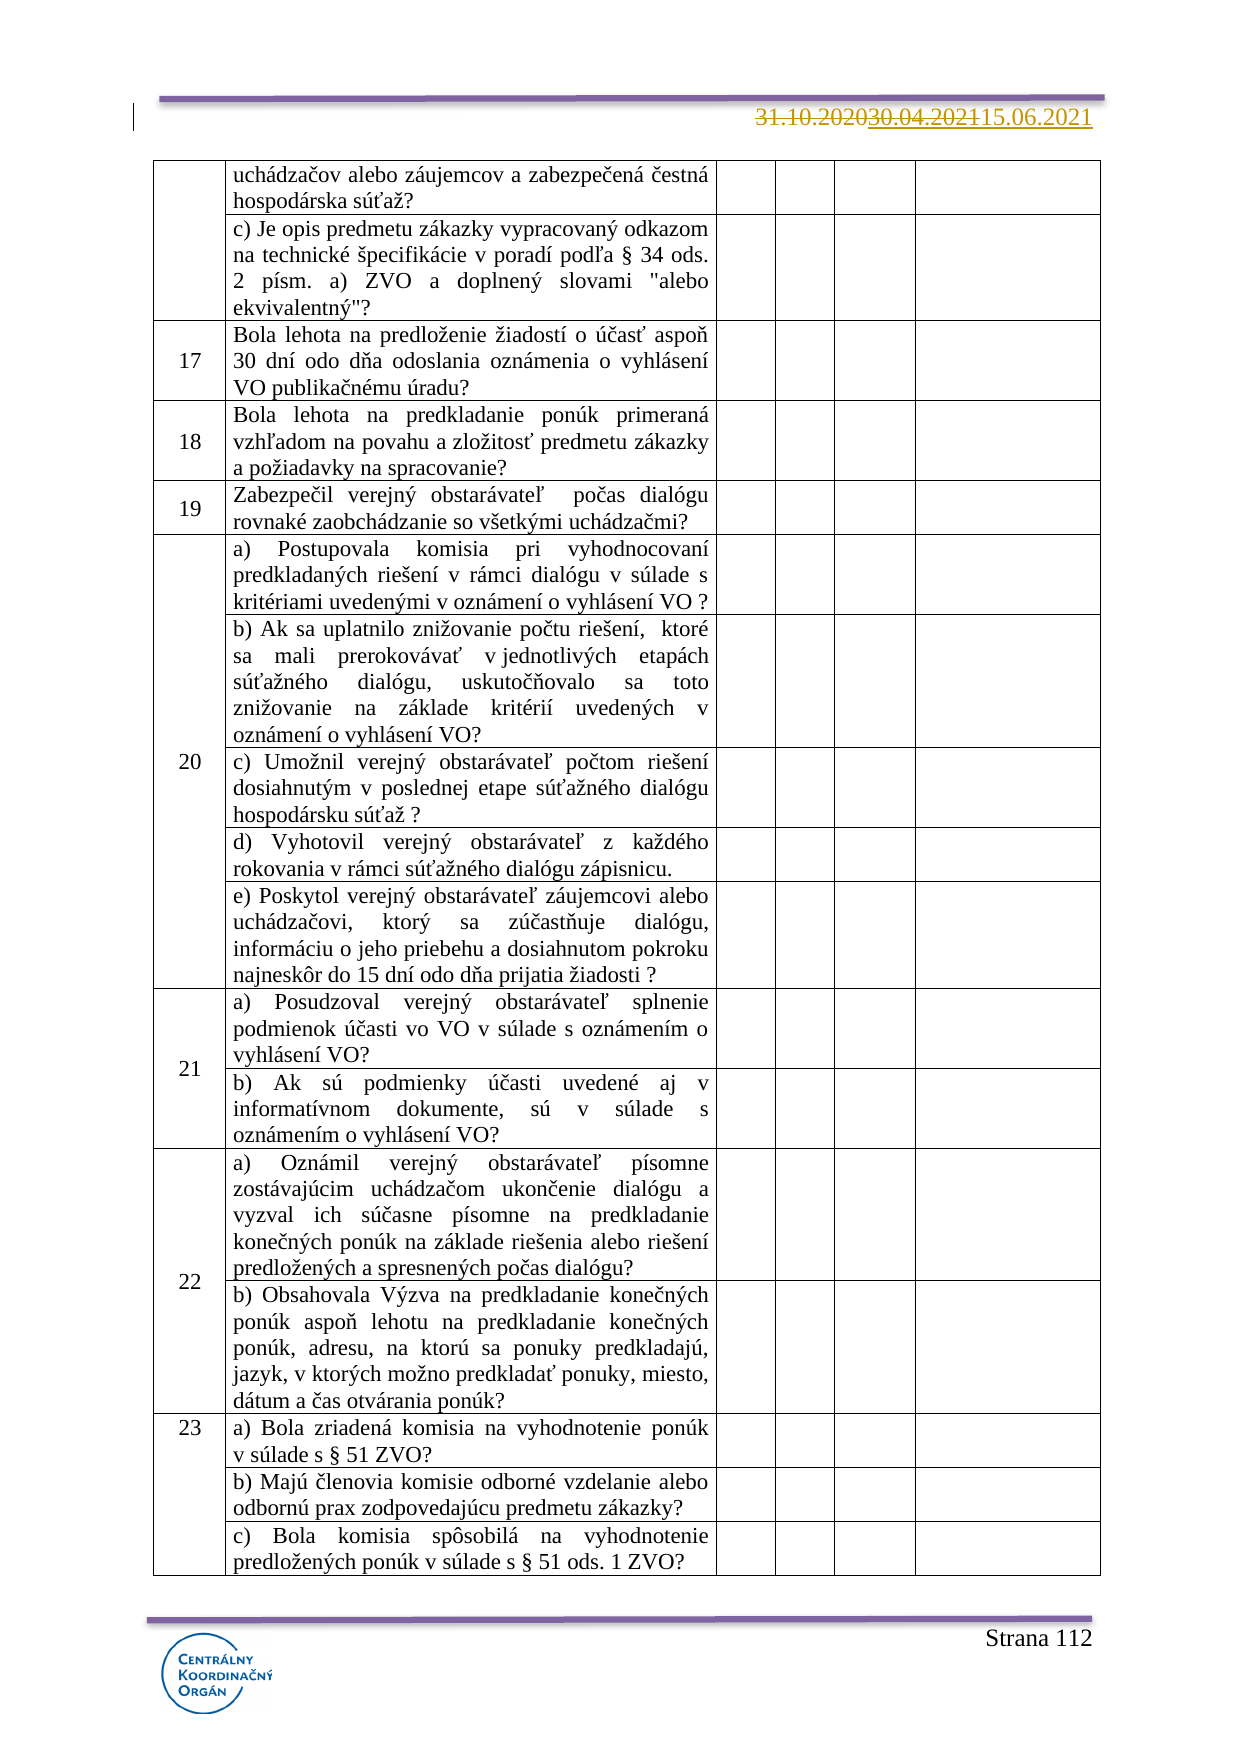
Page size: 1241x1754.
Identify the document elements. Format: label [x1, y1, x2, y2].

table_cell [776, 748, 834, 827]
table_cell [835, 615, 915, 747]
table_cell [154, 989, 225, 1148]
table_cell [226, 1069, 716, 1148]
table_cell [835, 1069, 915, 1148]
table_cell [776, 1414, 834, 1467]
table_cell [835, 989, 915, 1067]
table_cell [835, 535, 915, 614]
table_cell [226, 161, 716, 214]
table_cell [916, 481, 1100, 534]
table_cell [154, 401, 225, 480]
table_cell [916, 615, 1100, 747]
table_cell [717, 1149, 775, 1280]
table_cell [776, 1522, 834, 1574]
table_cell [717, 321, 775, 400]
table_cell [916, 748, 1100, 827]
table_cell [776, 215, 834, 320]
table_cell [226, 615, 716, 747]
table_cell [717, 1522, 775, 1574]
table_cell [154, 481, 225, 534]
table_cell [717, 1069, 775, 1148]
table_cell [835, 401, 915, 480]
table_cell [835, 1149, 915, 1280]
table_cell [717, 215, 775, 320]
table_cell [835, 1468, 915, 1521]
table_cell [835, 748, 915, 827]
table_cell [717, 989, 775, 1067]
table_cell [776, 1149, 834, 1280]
picture [159, 1631, 272, 1713]
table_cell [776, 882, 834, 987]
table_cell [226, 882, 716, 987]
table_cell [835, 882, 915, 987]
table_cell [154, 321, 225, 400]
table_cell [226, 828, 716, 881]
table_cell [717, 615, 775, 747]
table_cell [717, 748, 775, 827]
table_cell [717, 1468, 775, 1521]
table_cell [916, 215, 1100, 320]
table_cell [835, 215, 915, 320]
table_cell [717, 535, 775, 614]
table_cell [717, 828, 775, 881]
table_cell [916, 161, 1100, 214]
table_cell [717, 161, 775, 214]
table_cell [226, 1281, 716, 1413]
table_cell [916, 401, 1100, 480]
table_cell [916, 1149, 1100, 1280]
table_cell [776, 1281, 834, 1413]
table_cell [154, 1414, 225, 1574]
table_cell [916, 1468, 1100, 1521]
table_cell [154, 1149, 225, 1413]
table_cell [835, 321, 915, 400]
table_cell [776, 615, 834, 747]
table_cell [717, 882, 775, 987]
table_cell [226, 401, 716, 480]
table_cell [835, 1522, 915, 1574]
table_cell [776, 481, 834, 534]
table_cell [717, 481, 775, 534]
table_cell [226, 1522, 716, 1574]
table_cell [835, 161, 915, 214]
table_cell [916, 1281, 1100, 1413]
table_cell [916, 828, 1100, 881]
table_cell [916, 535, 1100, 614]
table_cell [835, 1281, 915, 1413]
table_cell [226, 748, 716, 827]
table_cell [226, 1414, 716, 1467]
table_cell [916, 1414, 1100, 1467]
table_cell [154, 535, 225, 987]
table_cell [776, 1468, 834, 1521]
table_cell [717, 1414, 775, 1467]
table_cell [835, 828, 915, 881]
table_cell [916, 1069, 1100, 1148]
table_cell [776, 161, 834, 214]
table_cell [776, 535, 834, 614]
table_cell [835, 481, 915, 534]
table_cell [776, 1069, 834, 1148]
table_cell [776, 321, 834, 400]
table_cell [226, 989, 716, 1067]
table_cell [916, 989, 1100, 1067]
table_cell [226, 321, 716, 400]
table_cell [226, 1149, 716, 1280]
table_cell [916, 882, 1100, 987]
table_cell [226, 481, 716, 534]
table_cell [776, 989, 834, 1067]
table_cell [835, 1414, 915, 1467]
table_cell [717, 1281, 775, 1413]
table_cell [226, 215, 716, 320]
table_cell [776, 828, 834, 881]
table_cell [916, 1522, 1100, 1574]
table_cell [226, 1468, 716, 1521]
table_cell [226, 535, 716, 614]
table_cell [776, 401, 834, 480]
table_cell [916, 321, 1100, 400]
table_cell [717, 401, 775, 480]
